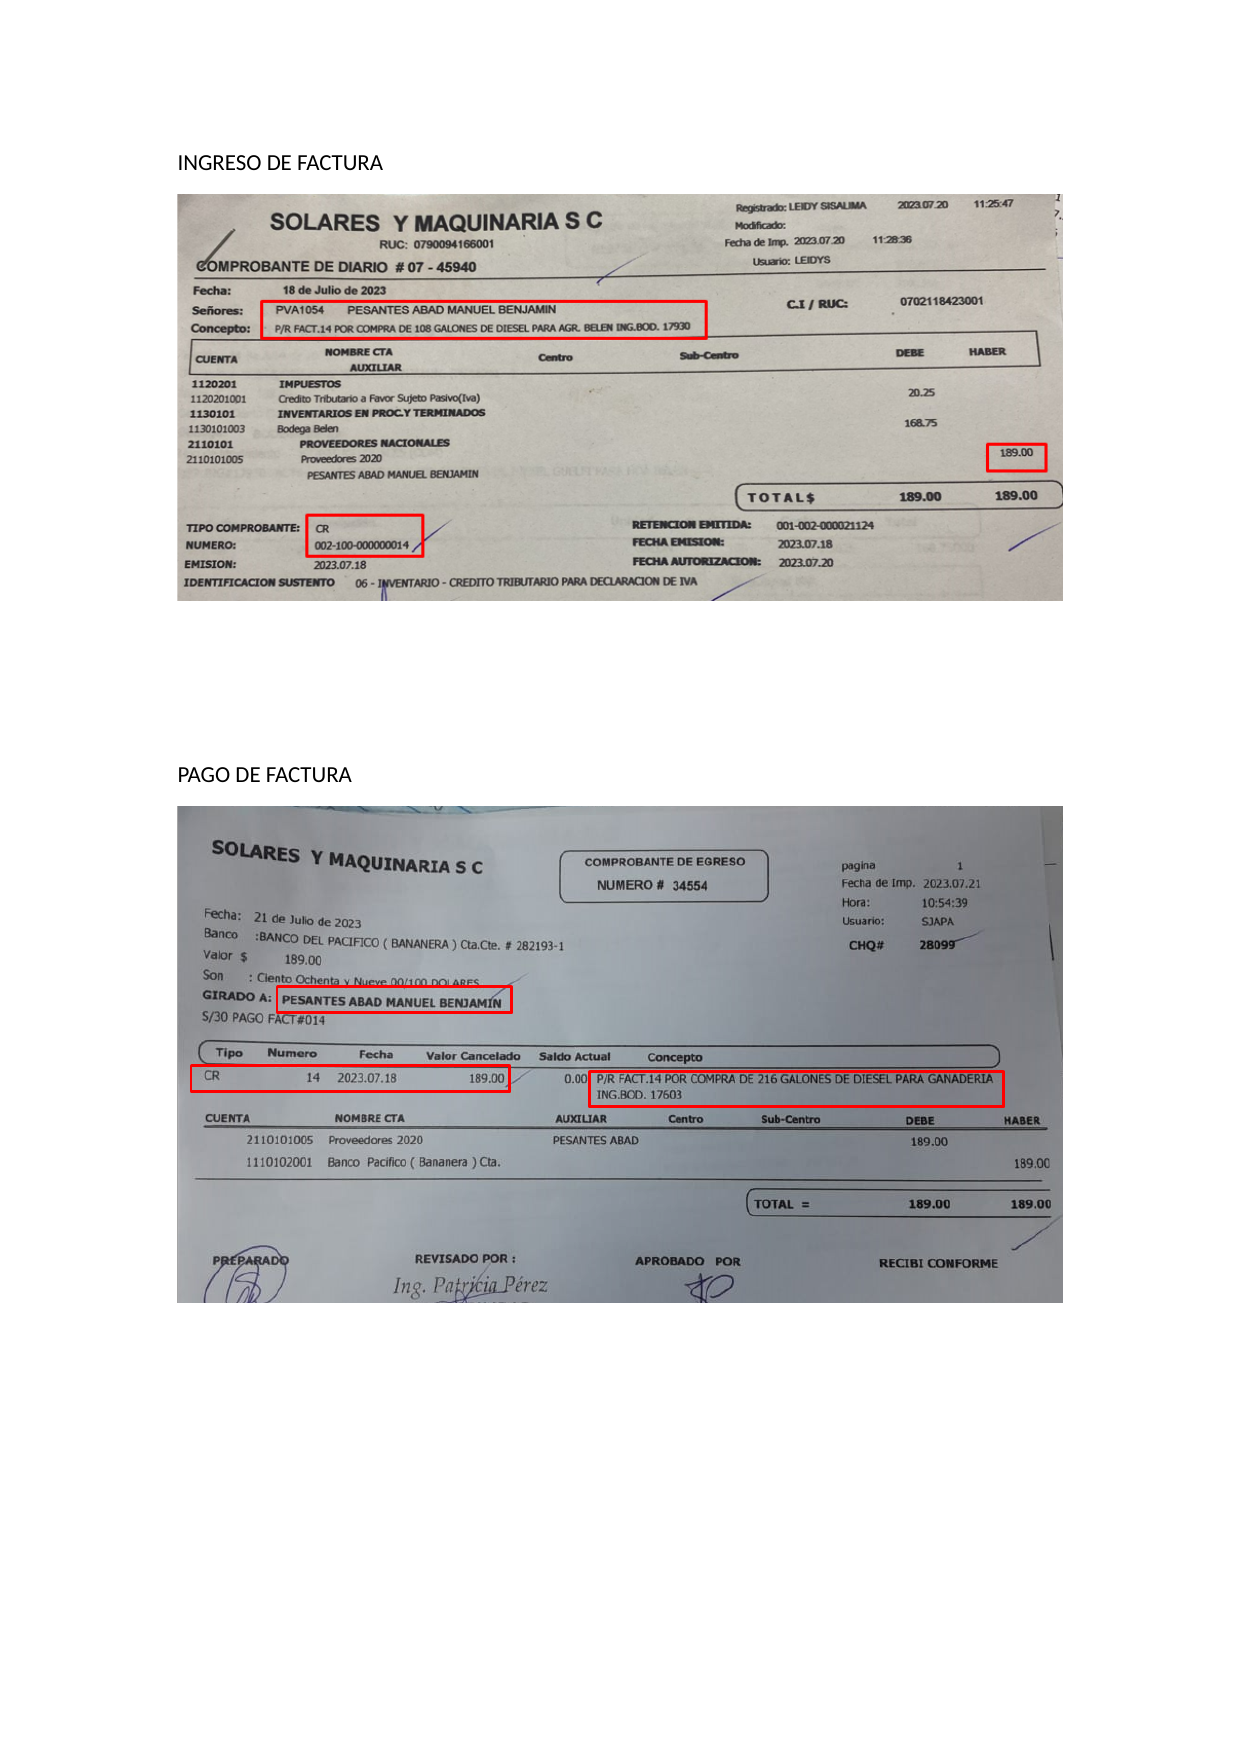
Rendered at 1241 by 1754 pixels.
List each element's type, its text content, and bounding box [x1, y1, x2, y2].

text INGRESO DE FACTURA [177, 148, 1063, 176]
text PAGO DE FACTURA [177, 760, 1063, 788]
picture [177, 194, 1063, 601]
picture [177, 806, 1063, 1303]
